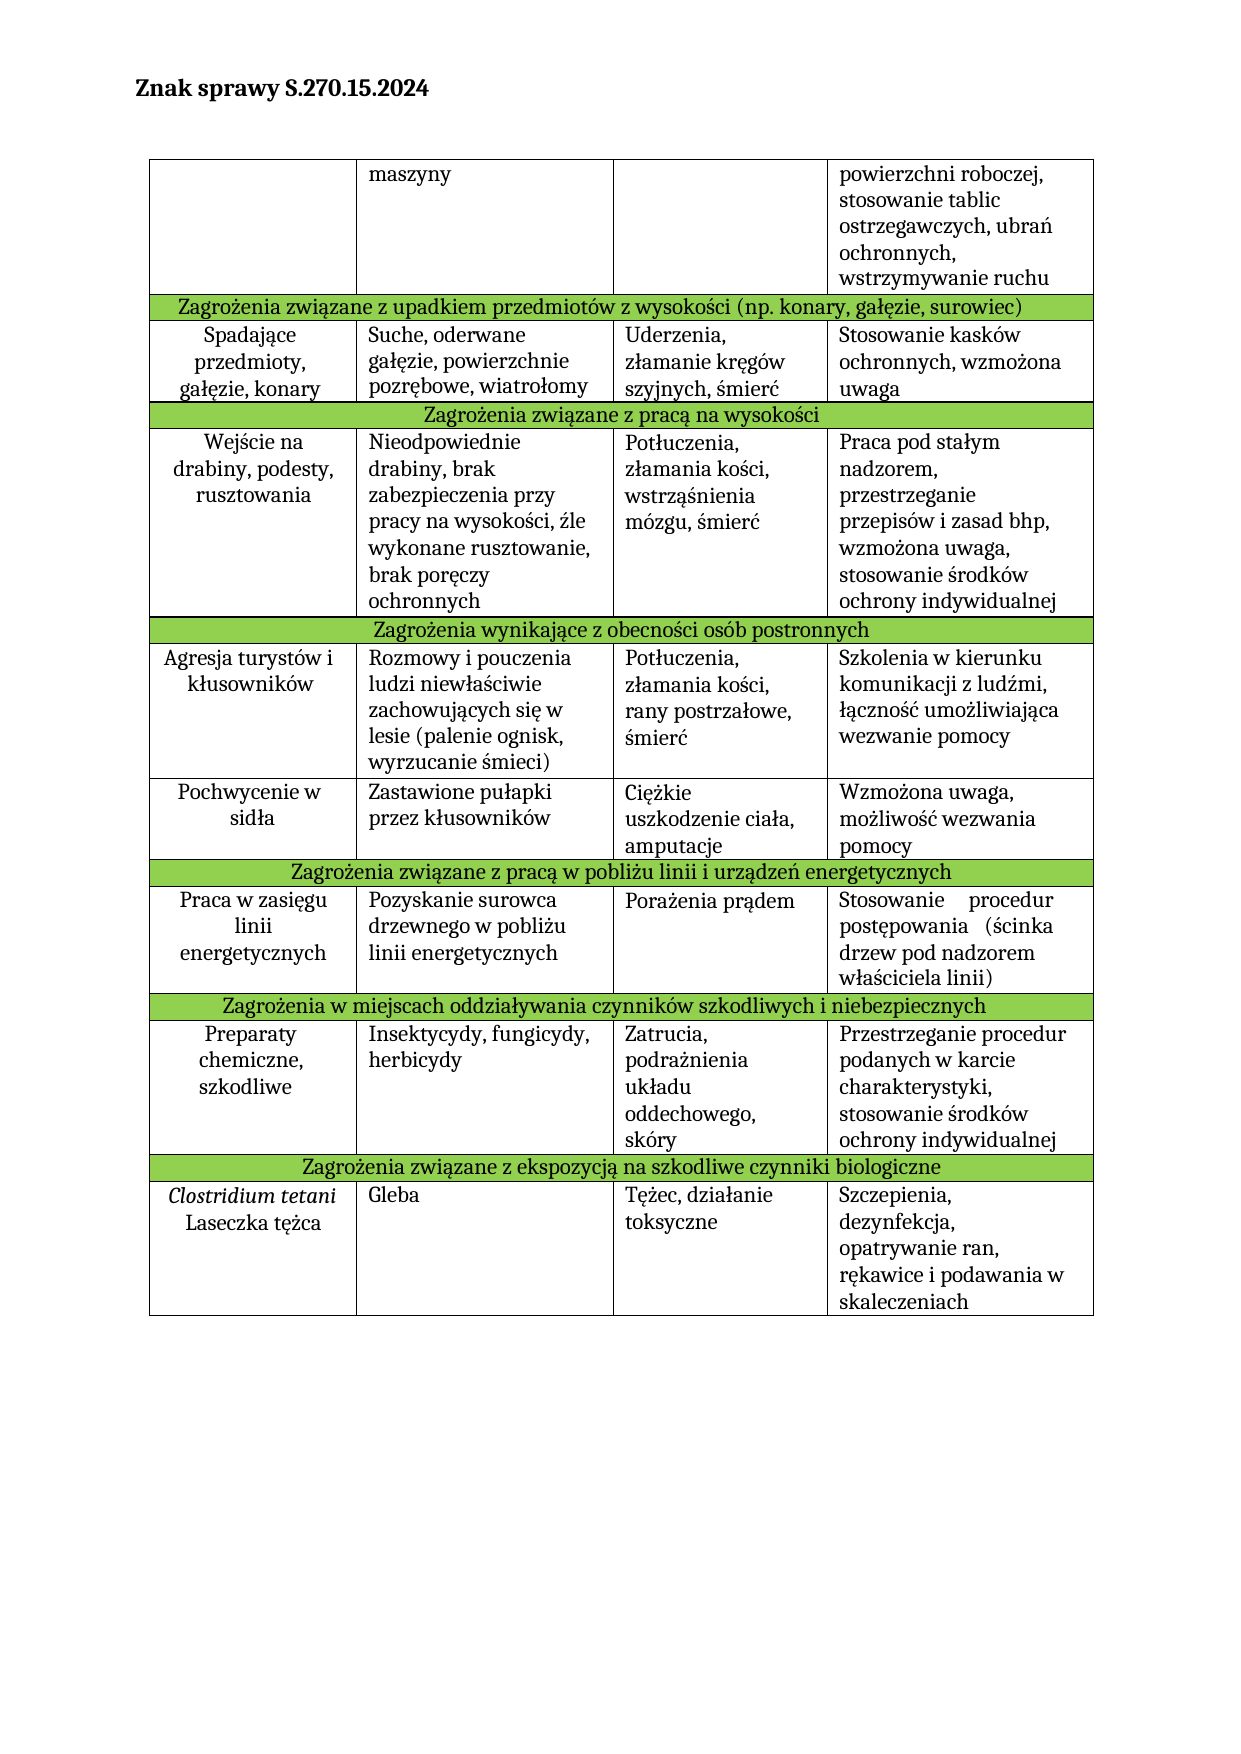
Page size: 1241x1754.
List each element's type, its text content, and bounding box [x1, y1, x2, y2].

table_cell Nieodpowiednie drabiny, brak zabezpieczenia przy pracy na wysokości, źle wykonane rusztowanie, brak poręczy ochronnych [357, 429, 613, 616]
table_cell Zagrożenia wynikające z obecności osób postronnych [150, 618, 1093, 643]
table_cell Rozmowy i pouczenia ludzi niewłaściwie zachowujących się w lesie (palenie ognisk, wyrzucanie śmieci) [357, 644, 613, 777]
table_cell Gleba [357, 1182, 613, 1315]
table_cell Preparaty chemiczne, szkodliwe [150, 1021, 356, 1154]
table_cell Uderzenia, złamanie kręgów szyjnych, śmierć [614, 321, 827, 401]
table_cell Przestrzeganie procedur podanych w karcie charakterystyki, stosowanie środków ochrony indywidualnej [828, 1021, 1093, 1154]
table_cell Stosowanie kasków ochronnych, wzmożona uwaga [828, 321, 1093, 401]
table_header [614, 160, 827, 293]
table_cell Agresja turystów i kłusowników [150, 644, 356, 777]
table_cell Spadające przedmioty, gałęzie, konary [150, 321, 356, 401]
table_cell Szczepienia, dezynfekcja, opatrywanie ran, rękawice i podawania w skaleczeniach [828, 1182, 1093, 1315]
table_cell Tężec, działanie toksyczne [614, 1182, 827, 1315]
table_cell Zastawione pułapki przez kłusowników [357, 779, 613, 859]
table_cell Suche, oderwane gałęzie, powierzchnie pozrębowe, wiatrołomy [357, 321, 613, 401]
table_header maszyny [357, 160, 613, 293]
table_cell Pozyskanie surowca drzewnego w pobliżu linii energetycznych [357, 887, 613, 993]
table_cell Praca pod stałym nadzorem, przestrzeganie przepisów i zasad bhp, wzmożona uwaga, stosowanie środków ochrony indywidualnej [828, 429, 1093, 616]
table_cell Ciężkie uszkodzenie ciała, amputacje [614, 779, 827, 859]
table_cell Zagrożenia związane z pracą na wysokości [150, 403, 1093, 428]
table_cell Szkolenia w kierunku komunikacji z ludźmi, łączność umożliwiająca wezwanie pomocy [828, 644, 1093, 777]
table_header powierzchni roboczej, stosowanie tablic ostrzegawczych, ubrań ochronnych, wstrzymywanie ruchu [828, 160, 1093, 293]
table_cell Wzmożona uwaga, możliwość wezwania pomocy [828, 779, 1093, 859]
table_cell Wejście na drabiny, podesty, rusztowania [150, 429, 356, 616]
table_cell Porażenia prądem [614, 887, 827, 993]
table_cell Zagrożenia związane z pracą w pobliżu linii i urządzeń energetycznych [150, 860, 1093, 886]
table_cell Clostridium tetani Laseczka tężca [150, 1182, 356, 1315]
table_cell Zagrożenia w miejscach oddziaływania czynników szkodliwych i niebezpiecznych [150, 994, 1093, 1020]
table_cell Zagrożenia związane z ekspozycją na szkodliwe czynniki biologiczne [150, 1155, 1093, 1181]
table_cell Praca w zasięgu linii energetycznych [150, 887, 356, 993]
table_cell Potłuczenia, złamania kości, rany postrzałowe, śmierć [614, 644, 827, 777]
table_header [150, 160, 356, 293]
table_cell Zagrożenia związane z upadkiem przedmiotów z wysokości (np. konary, gałęzie, surowiec) [150, 295, 1093, 320]
table_cell Stosowanie procedur postępowania (ścinka drzew pod nadzorem właściciela linii) [828, 887, 1093, 993]
table_cell Insektycydy, fungicydy, herbicydy [357, 1021, 613, 1154]
table_cell Potłuczenia, złamania kości, wstrząśnienia mózgu, śmierć [614, 429, 827, 616]
table_cell Zatrucia, podrażnienia układu oddechowego, skóry [614, 1021, 827, 1154]
table_cell Pochwycenie w sidła [150, 779, 356, 859]
